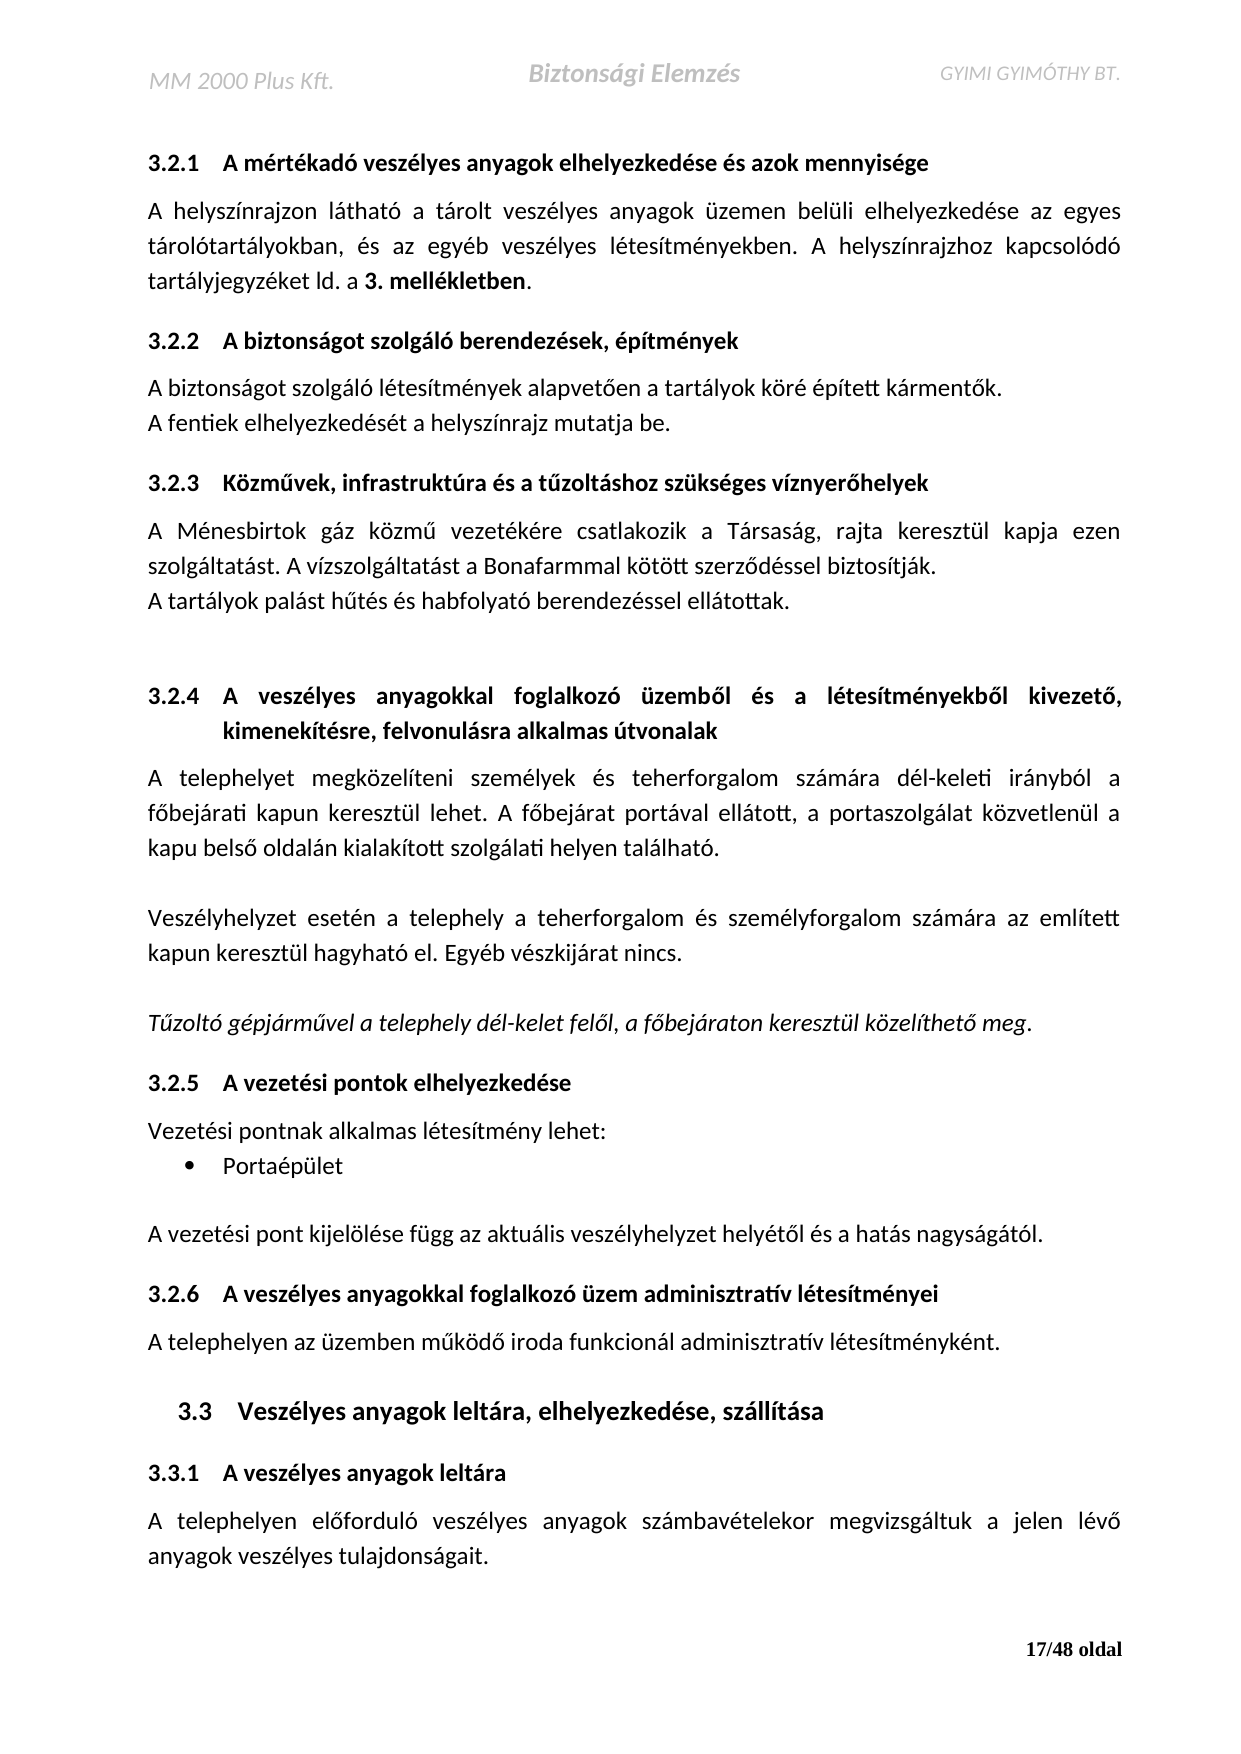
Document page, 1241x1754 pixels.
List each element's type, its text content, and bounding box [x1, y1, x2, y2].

text Veszélyhelyzet esetén a telephely a teherforgalom és személyforgalom számára az említett kapun keresztül hagyható el. Egyéb vészkijárat nincs. [148, 903, 1122, 968]
subtitle A vezetési pontok elhelyezkedése [148, 1068, 1122, 1098]
subtitle A biztonságot szolgáló berendezések, építmények [148, 325, 1122, 356]
list Vezetési pontnak alkalmas létesítmény lehet: [148, 1115, 1122, 1146]
subtitle Közművek, infrastruktúra és a tűzoltáshoz szükséges víznyerőhelyek [148, 468, 1122, 498]
list A biztonságot szolgáló létesítmények alapvetően a tartályok köré épített kármentők. [148, 373, 1122, 403]
subtitle A veszélyes anyagok leltára [148, 1457, 1122, 1488]
list A telephelyet megközelíteni személyek és teherforgalom számára dél-keleti irányból a főbejárati kapun keresztül lehet. A főbejárat portával ellátott, a portaszolgálat közvetlenül a kapu belső oldalán kialakított szolgálati helyen található. [148, 763, 1122, 863]
subtitle A mértékadó veszélyes anyagok elhelyezkedése és azok mennyisége [148, 148, 1122, 178]
text Tűzoltó gépjárművel a telephely dél-kelet felől, a főbejáraton keresztül közelíthető meg. [148, 1008, 1122, 1038]
list A helyszínrajzon látható a tárolt veszélyes anyagok üzemen belüli elhelyezkedése az egyes tárolótartályokban, és az egyéb veszélyes létesítményekben. A helyszínrajzhoz kapcsolódó tartályjegyzéket ld. a 3. mellékletben. [148, 195, 1122, 296]
list Portaépület [185, 1150, 1122, 1181]
list A telephelyen az üzemben működő iroda funkcionál adminisztratív létesítményként. [148, 1326, 1122, 1357]
subtitle Veszélyes anyagok leltára, elhelyezkedése, szállítása [177, 1394, 1122, 1427]
list A vezetési pont kijelölése függ az aktuális veszélyhelyzet helyétől és a hatás nagyságától. [148, 1219, 1122, 1249]
subtitle A veszélyes anyagokkal foglalkozó üzemből és a létesítményekből kivezető, kimenekítésre, felvonulásra alkalmas útvonalak [148, 680, 1122, 746]
list A fentiek elhelyezkedését a helyszínrajz mutatja be. [148, 408, 1122, 438]
text A telephelyen előforduló veszélyes anyagok számbavételekor megvizsgáltuk a jelen lévő anyagok veszélyes tulajdonságait. [148, 1505, 1122, 1570]
list A Ménesbirtok gáz közmű vezetékére csatlakozik a Társaság, rajta keresztül kapja ezen szolgáltatást. A vízszolgáltatást a Bonafarmmal kötött szerződéssel biztosítják. [148, 515, 1122, 581]
subtitle A veszélyes anyagokkal foglalkozó üzem adminisztratív létesítményei [148, 1279, 1122, 1309]
list A tartályok palást hűtés és habfolyató berendezéssel ellátottak. [148, 585, 1122, 616]
